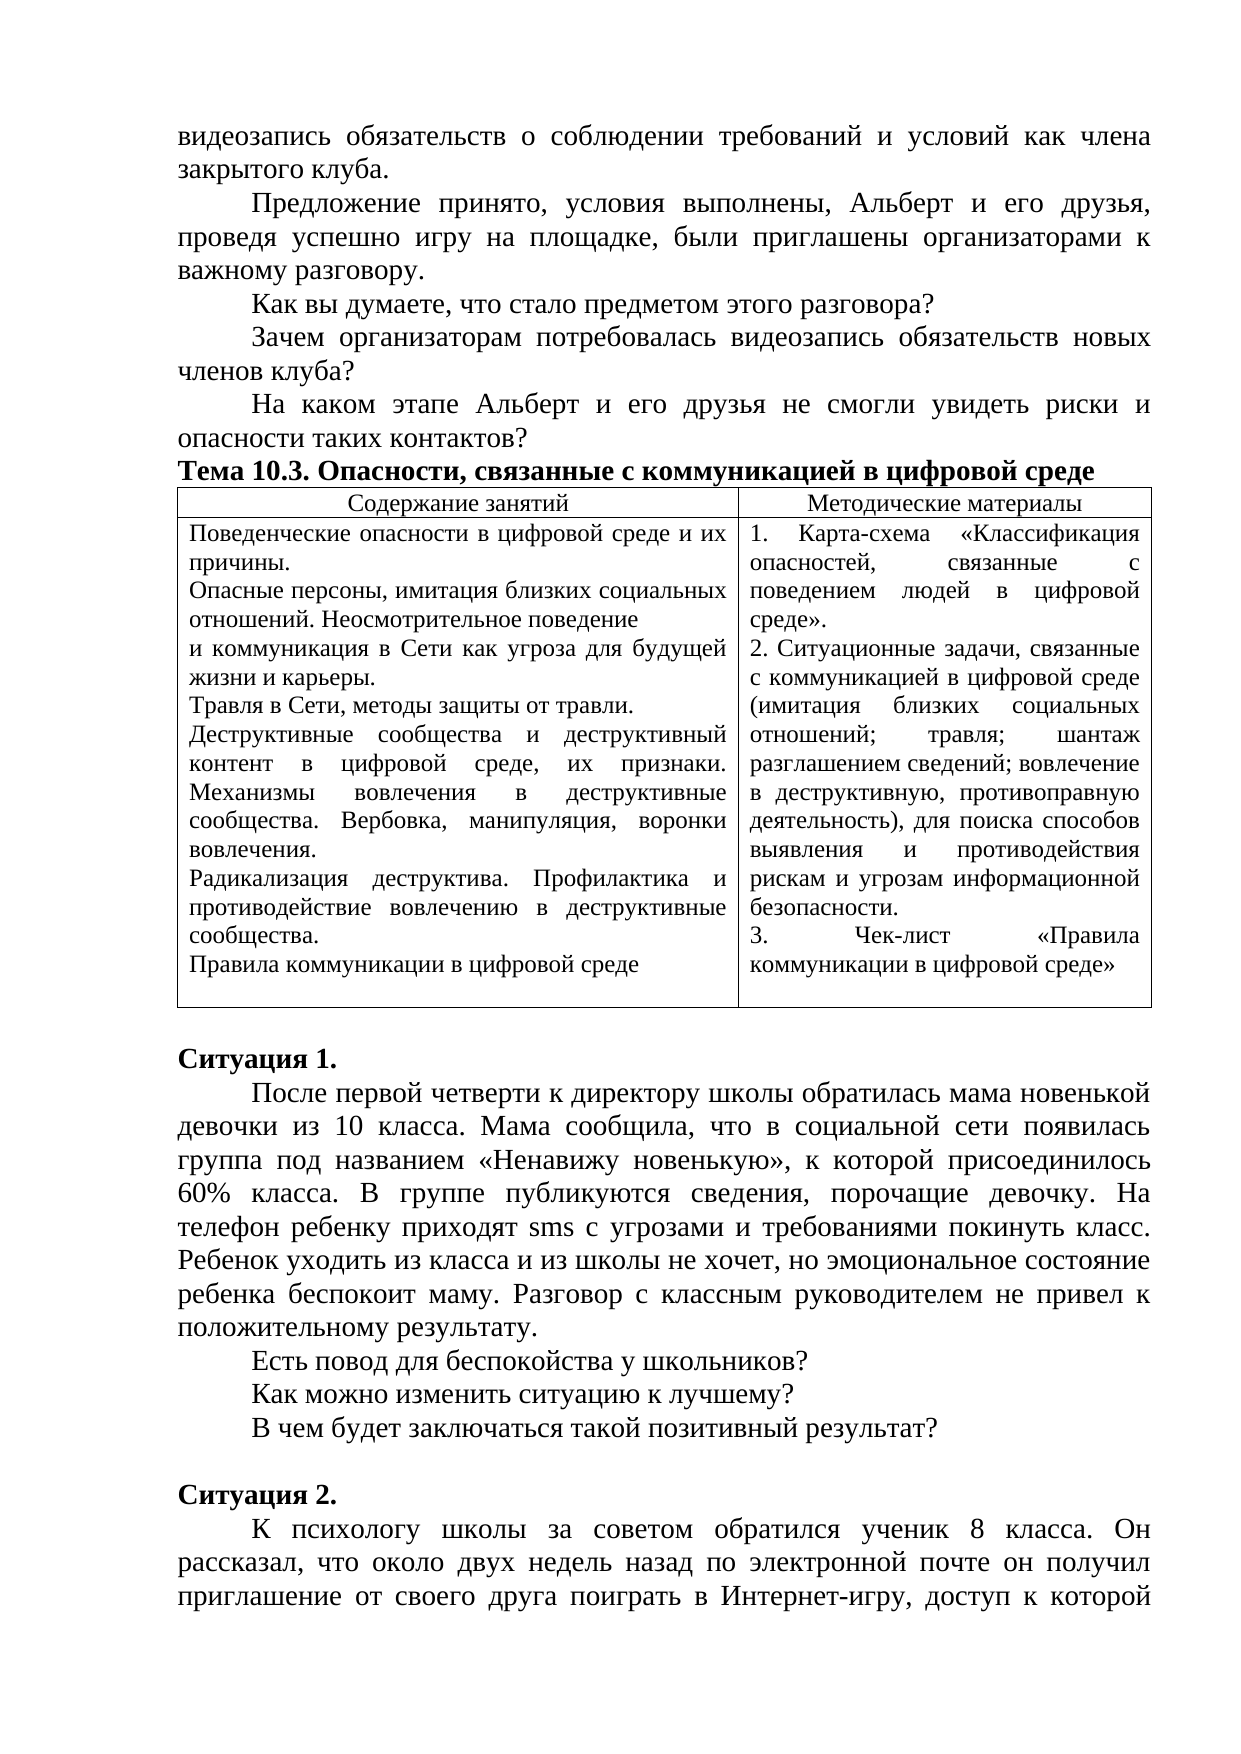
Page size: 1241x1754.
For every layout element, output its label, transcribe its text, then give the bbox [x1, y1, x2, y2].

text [177, 1511, 1152, 1611]
text Зачем организаторам потребовалась видеозапись обязательств новых членов клуба? [177, 319, 1152, 386]
table_header Методические материалы [739, 488, 1151, 517]
text Ситуация 1. [177, 1041, 1152, 1075]
table_cell Поведенческие опасности в цифровой среде и их причины. Опасные персоны, имитация близких социальных отношений. Неосмотрительное поведение и коммуникация в Сети как угроза для будущей жизни и карьеры. Травля в Сети, методы защиты от травли. Деструктивные сообщества и деструктивный контент в цифровой среде, их признаки. Механизмы вовлечения в деструктивные сообщества. Вербовка, манипуляция, воронки вовлечения. Радикализация деструктива. Профилактика и противодействие вовлечению в деструктивные сообщества. Правила коммуникации в цифровой среде [178, 518, 738, 1007]
text После первой четверти к директору школы обратилась мама новенькой девочки из 10 класса. Мама сообщила, что в социальной сети появилась группа под названием «Ненавижу новенькую», к которой присоединилось 60% класса. В группе публикуются сведения, порочащие девочку. На телефон ребенку приходят sms с угрозами и требованиями покинуть класс. Ребенок уходить из класса и из школы не хочет, но эмоциональное состояние ребенка беспокоит маму. Разговор с классным руководителем не привел к положительному результату. [177, 1075, 1152, 1343]
table_cell 1. Карта-схема «Классификация опасностей, связанные с поведением людей в цифровой среде». 2. Ситуационные задачи, связанные с коммуникацией в цифровой среде (имитация близких социальных отношений; травля; шантаж разглашением сведений; вовлечение в деструктивную, противоправную деятельность), для поиска способов выявления и противодействия рискам и угрозам информационной безопасности. 3. Чек-лист «Правила коммуникации в цифровой среде» [739, 518, 1151, 1007]
text Ситуация 2. [177, 1477, 1152, 1511]
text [177, 118, 1152, 185]
text В чем будет заключаться такой позитивный результат? [177, 1410, 1152, 1444]
text Предложение принято, условия выполнены, Альберт и его друзья, проведя успешно игру на площадке, были приглашены организаторами к важному разговору. [177, 185, 1152, 286]
text На каком этапе Альберт и его друзья не смогли увидеть риски и опасности таких контактов? [177, 386, 1152, 453]
table_header Содержание занятий [178, 488, 738, 517]
text Есть повод для беспокойства у школьников? [177, 1343, 1152, 1377]
text Как можно изменить ситуацию к лучшему? [177, 1377, 1152, 1410]
text Как вы думаете, что стало предметом этого разговора? [177, 286, 1152, 319]
text Тема 10.3. Опасности, связанные с коммуникацией в цифровой среде [177, 453, 1152, 487]
